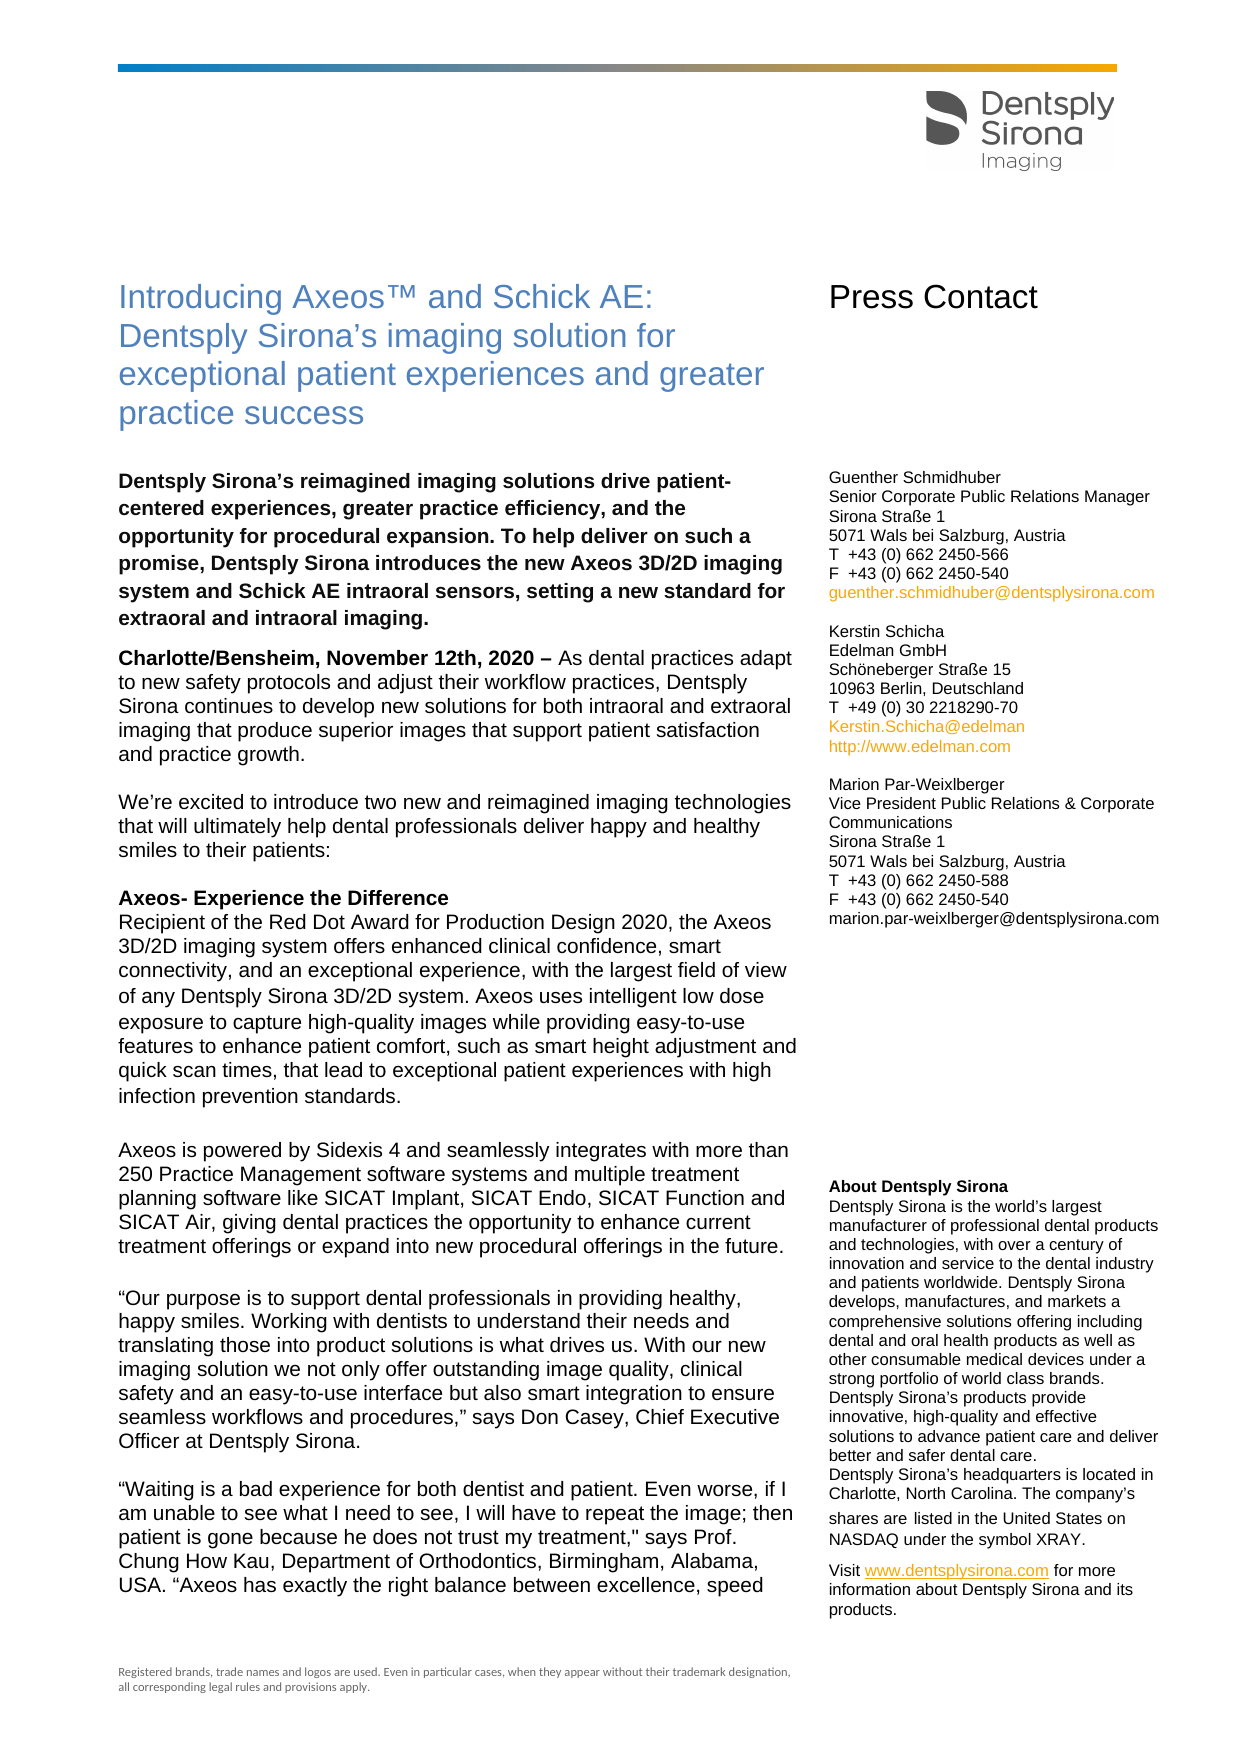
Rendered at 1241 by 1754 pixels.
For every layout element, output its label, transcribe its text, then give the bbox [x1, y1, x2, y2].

text Axeos- Experience the Difference [118, 886, 798, 910]
picture [117, 59, 1118, 78]
text Introducing Axeos™ and Schick AE: Dentsply Sirona’s imaging solution for exceptional patient experiences and greater practice success [118, 277, 798, 431]
text Charlotte/Bensheim, November 12th, 2020 – As dental practices adapt to new safety protocols and adjust their workflow practices, Dentsply Sirona continues to develop new solutions for both intraoral and extraoral imaging that produce superior images that support patient satisfaction and practice growth. [118, 646, 798, 766]
text We’re excited to introduce two new and reimagined imaging technologies that will ultimately help dental professionals deliver happy and healthy smiles to their patients: [118, 790, 798, 862]
picture [926, 91, 1114, 171]
text Recipient of the Red Dot Award for Production Design 2020, the Axeos 3D/2D imaging system offers enhanced clinical confidence, smart connectivity, and an exceptional experience, with the largest field of view of any Dentsply Sirona 3D/2D system. Axeos uses intelligent low dose exposure to capture high-quality images while providing easy-to-use features to enhance patient comfort, such as smart height adjustment and quick scan times, that lead to exceptional patient experiences with high infection prevention standards. [118, 910, 798, 1109]
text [118, 1477, 798, 1597]
text Dentsply Sirona’s reimagined imaging solutions drive patient-centered experiences, greater practice efficiency, and the opportunity for procedural expansion. To help deliver on such a promise, Dentsply Sirona introduces the new Axeos 3D/2D imaging system and Schick AE intraoral sensors, setting a new standard for extraoral and intraoral imaging. [118, 469, 798, 630]
text “Our purpose is to support dental professionals in providing healthy, happy smiles. Working with dentists to understand their needs and translating those into product solutions is what drives us. With our new imaging solution we not only offer outstanding image quality, clinical safety and an easy-to-use interface but also smart integration to ensure seamless workflows and procedures,” says Don Casey, Chief Executive Officer at Dentsply Sirona. [118, 1285, 798, 1453]
text Axeos is powered by Sidexis 4 and seamlessly integrates with more than 250 Practice Management software systems and multiple treatment planning software like SICAT Implant, SICAT Endo, SICAT Function and SICAT Air, giving dental practices the opportunity to enhance current treatment offerings or expand into new procedural offerings in the future. [118, 1138, 798, 1257]
